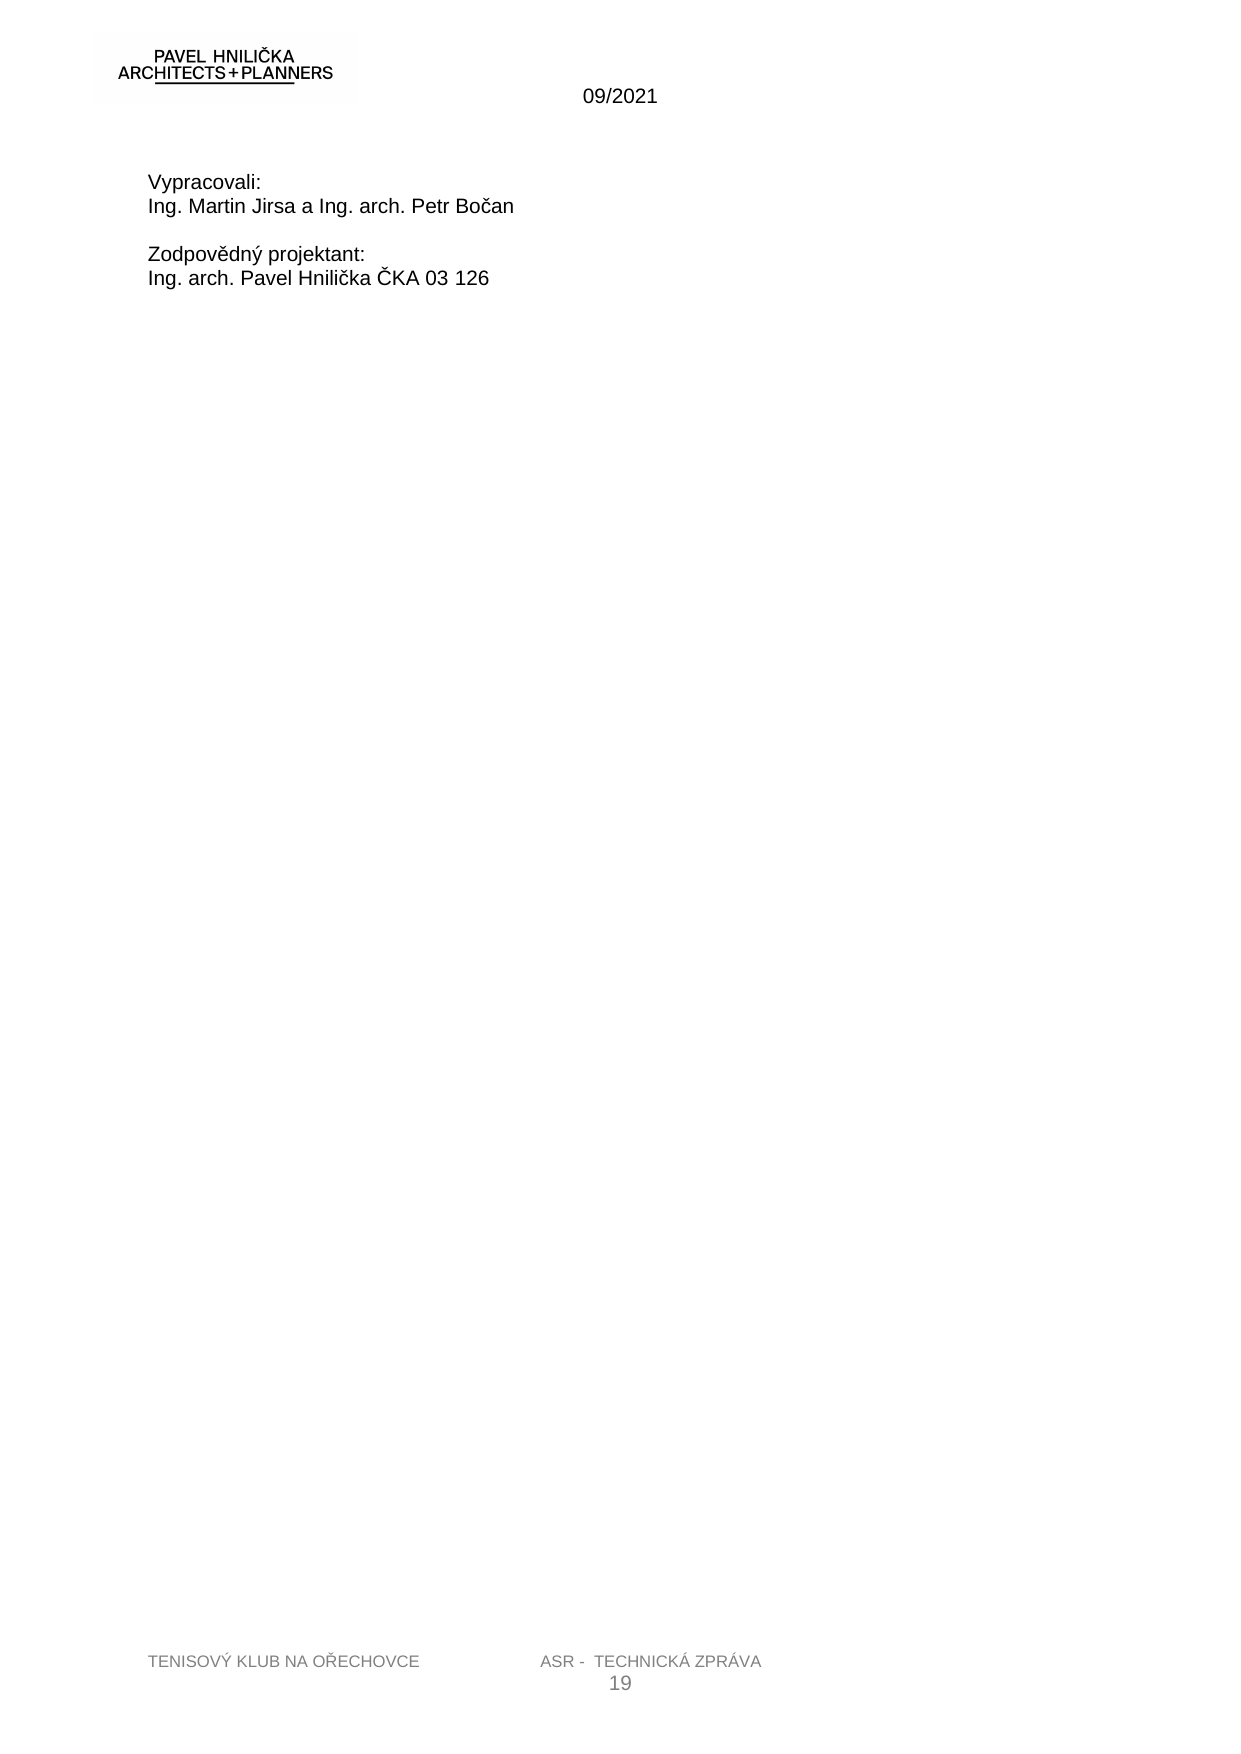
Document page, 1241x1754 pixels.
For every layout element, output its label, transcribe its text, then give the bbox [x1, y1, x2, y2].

text Ing. Martin Jirsa a Ing. arch. Petr Bočan [148, 194, 1093, 218]
text Zodpovědný projektant: Ing. arch. Pavel Hnilička ČKA 03 126 [148, 242, 1093, 289]
text Vypracovali: [148, 170, 1093, 194]
picture [93, 31, 358, 104]
